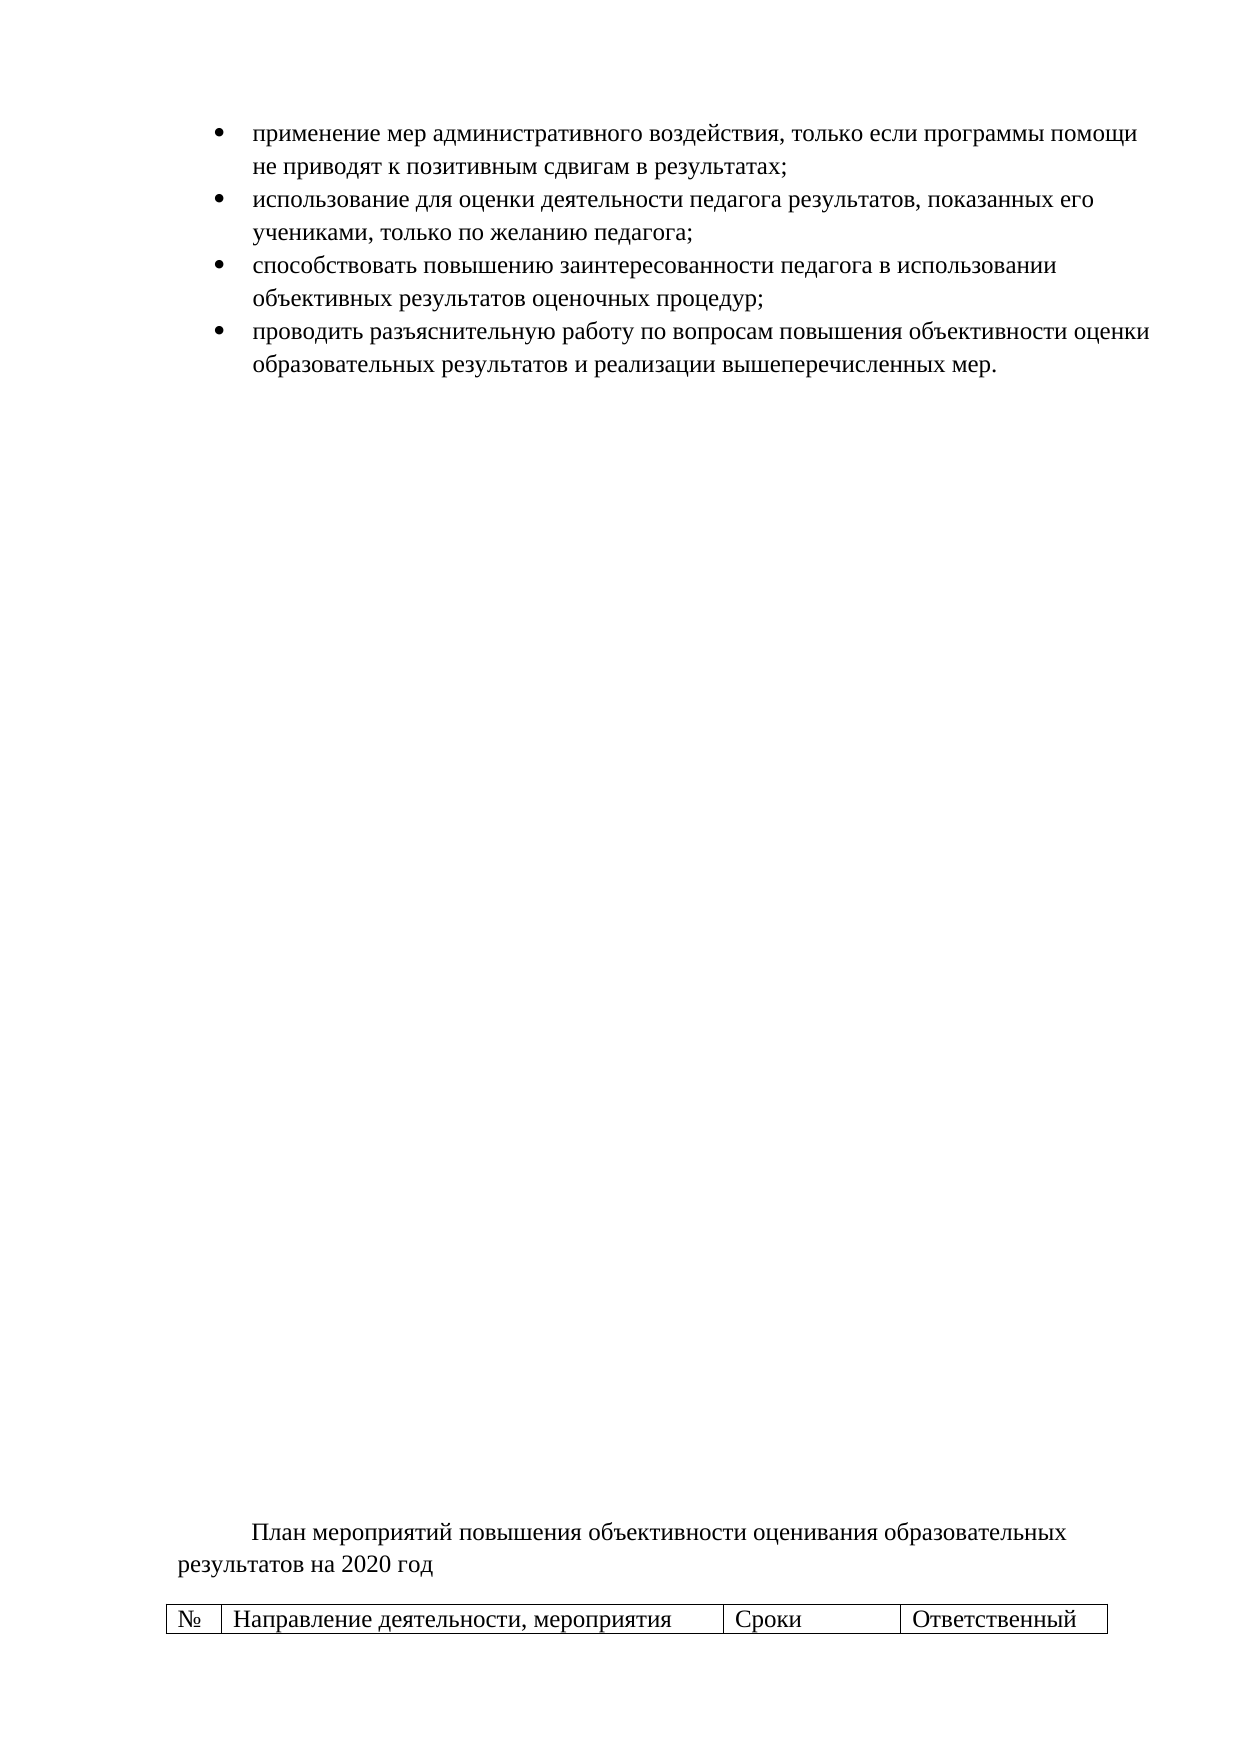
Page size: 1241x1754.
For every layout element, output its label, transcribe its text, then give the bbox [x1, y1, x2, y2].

list проводить разъяснительную работу по вопросам повышения объективности оценки образовательных результатов и реализации вышеперечисленных мер. [215, 316, 1152, 378]
table_header № [167, 1605, 221, 1633]
list использование для оценки деятельности педагога результатов, показанных его учениками, только по желанию педагога; [215, 184, 1152, 246]
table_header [222, 1605, 723, 1633]
table_header Сроки исполнения [724, 1605, 900, 1633]
text План мероприятий повышения объективности оценивания образовательных результатов на 2020 год [177, 1517, 1152, 1578]
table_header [901, 1605, 1107, 1633]
list применение мер административного воздействия, только если программы помощи не приводят к позитивным сдвигам в результатах; [215, 118, 1152, 180]
list способствовать повышению заинтересованности педагога в использовании объективных результатов оценочных процедур; [215, 250, 1152, 312]
